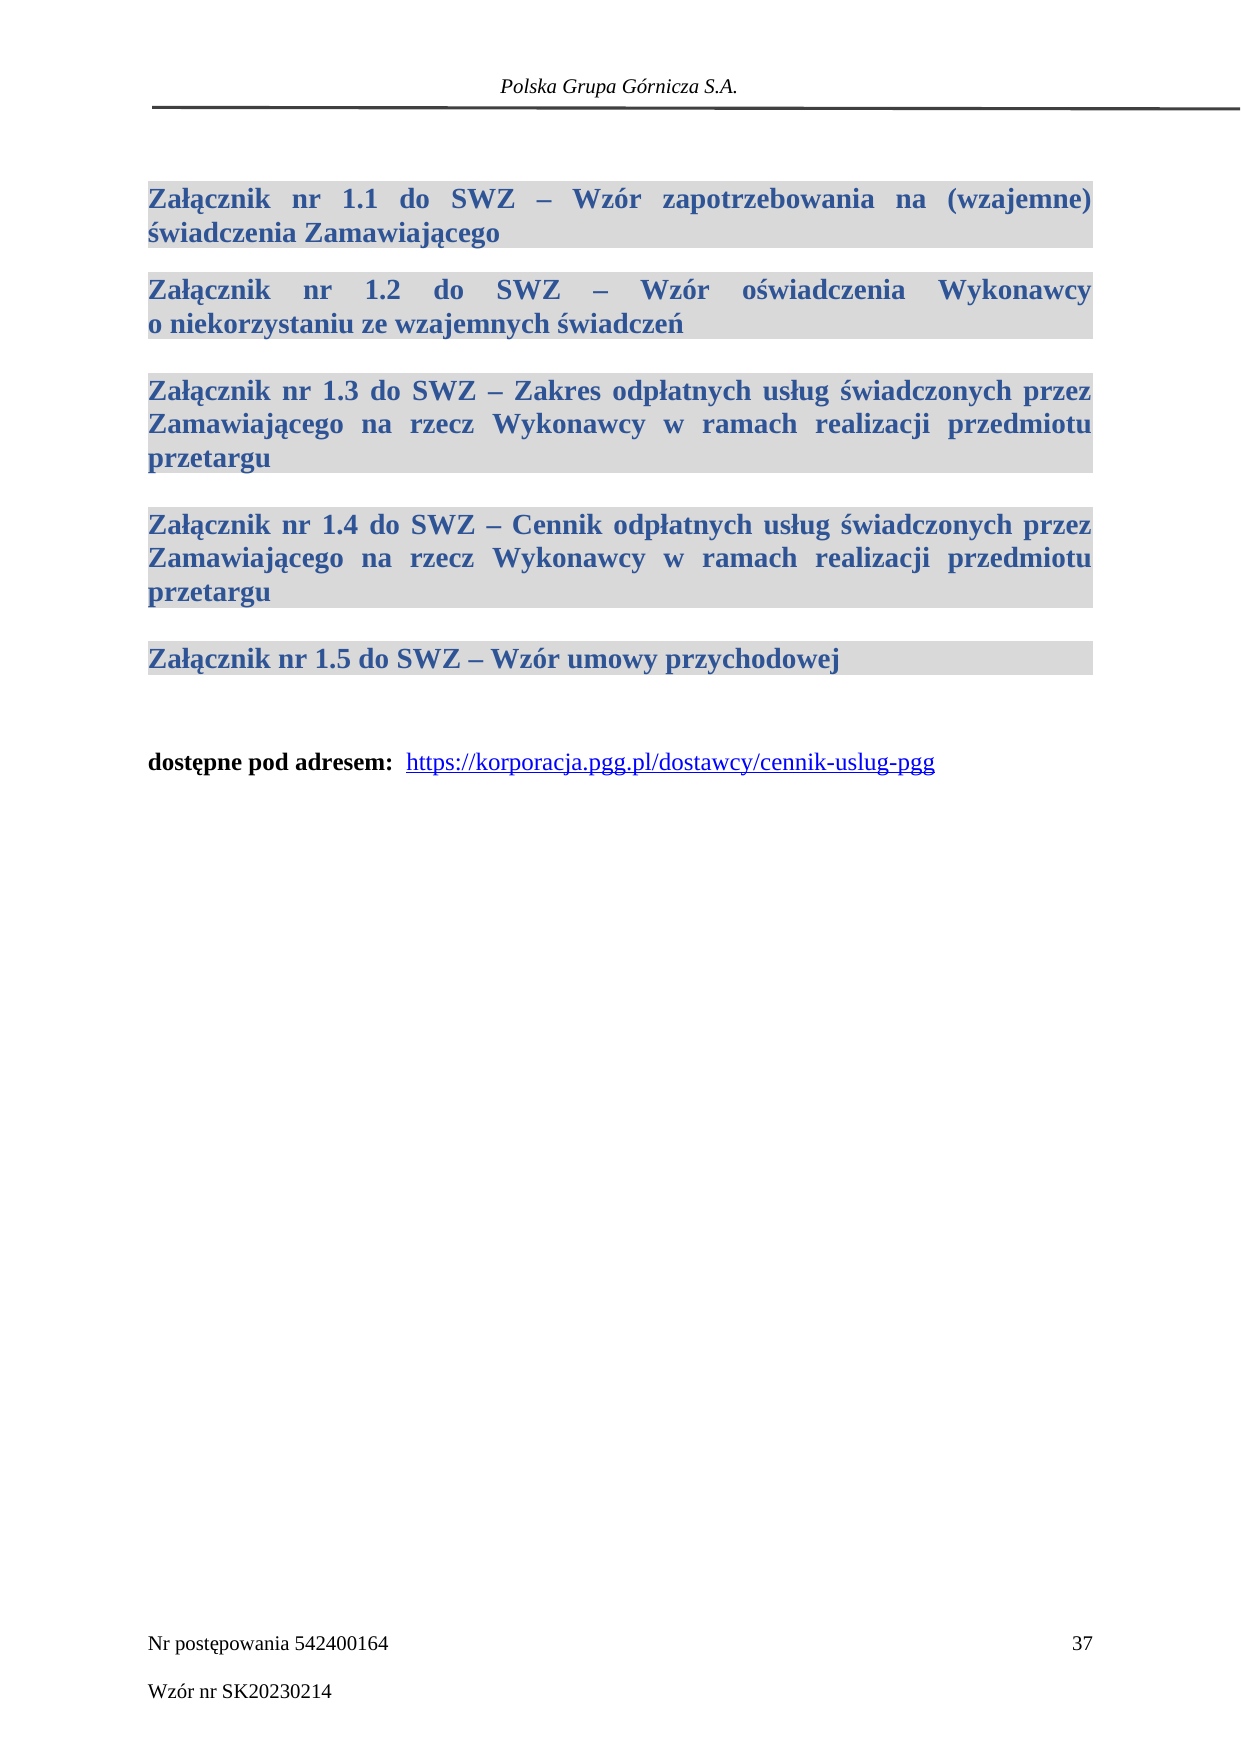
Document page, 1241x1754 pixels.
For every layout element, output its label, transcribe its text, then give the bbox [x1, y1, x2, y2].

subtitle Załącznik nr 1.5 do SWZ – Wzór umowy przychodowej [148, 641, 1093, 675]
subtitle Załącznik nr 1.4 do SWZ – Cennik odpłatnych usług świadczonych przez Zamawiającego na rzecz Wykonawcy w ramach realizacji przedmiotu przetargu [148, 507, 1093, 608]
text dostępne pod adresem: https://korporacja.pgg.pl/dostawcy/cennik-uslug-pgg [148, 747, 1093, 776]
subtitle Załącznik nr 1.2 do SWZ – Wzór oświadczenia Wykonawcy o niekorzystaniu ze wzajemnych świadczeń [148, 272, 1093, 339]
subtitle Załącznik nr 1.1 do SWZ – Wzór zapotrzebowania na (wzajemne) świadczenia Zamawiającego [148, 181, 1093, 248]
subtitle Załącznik nr 1.3 do SWZ – Zakres odpłatnych usług świadczonych przez Zamawiającego na rzecz Wykonawcy w ramach realizacji przedmiotu przetargu [148, 373, 1093, 473]
